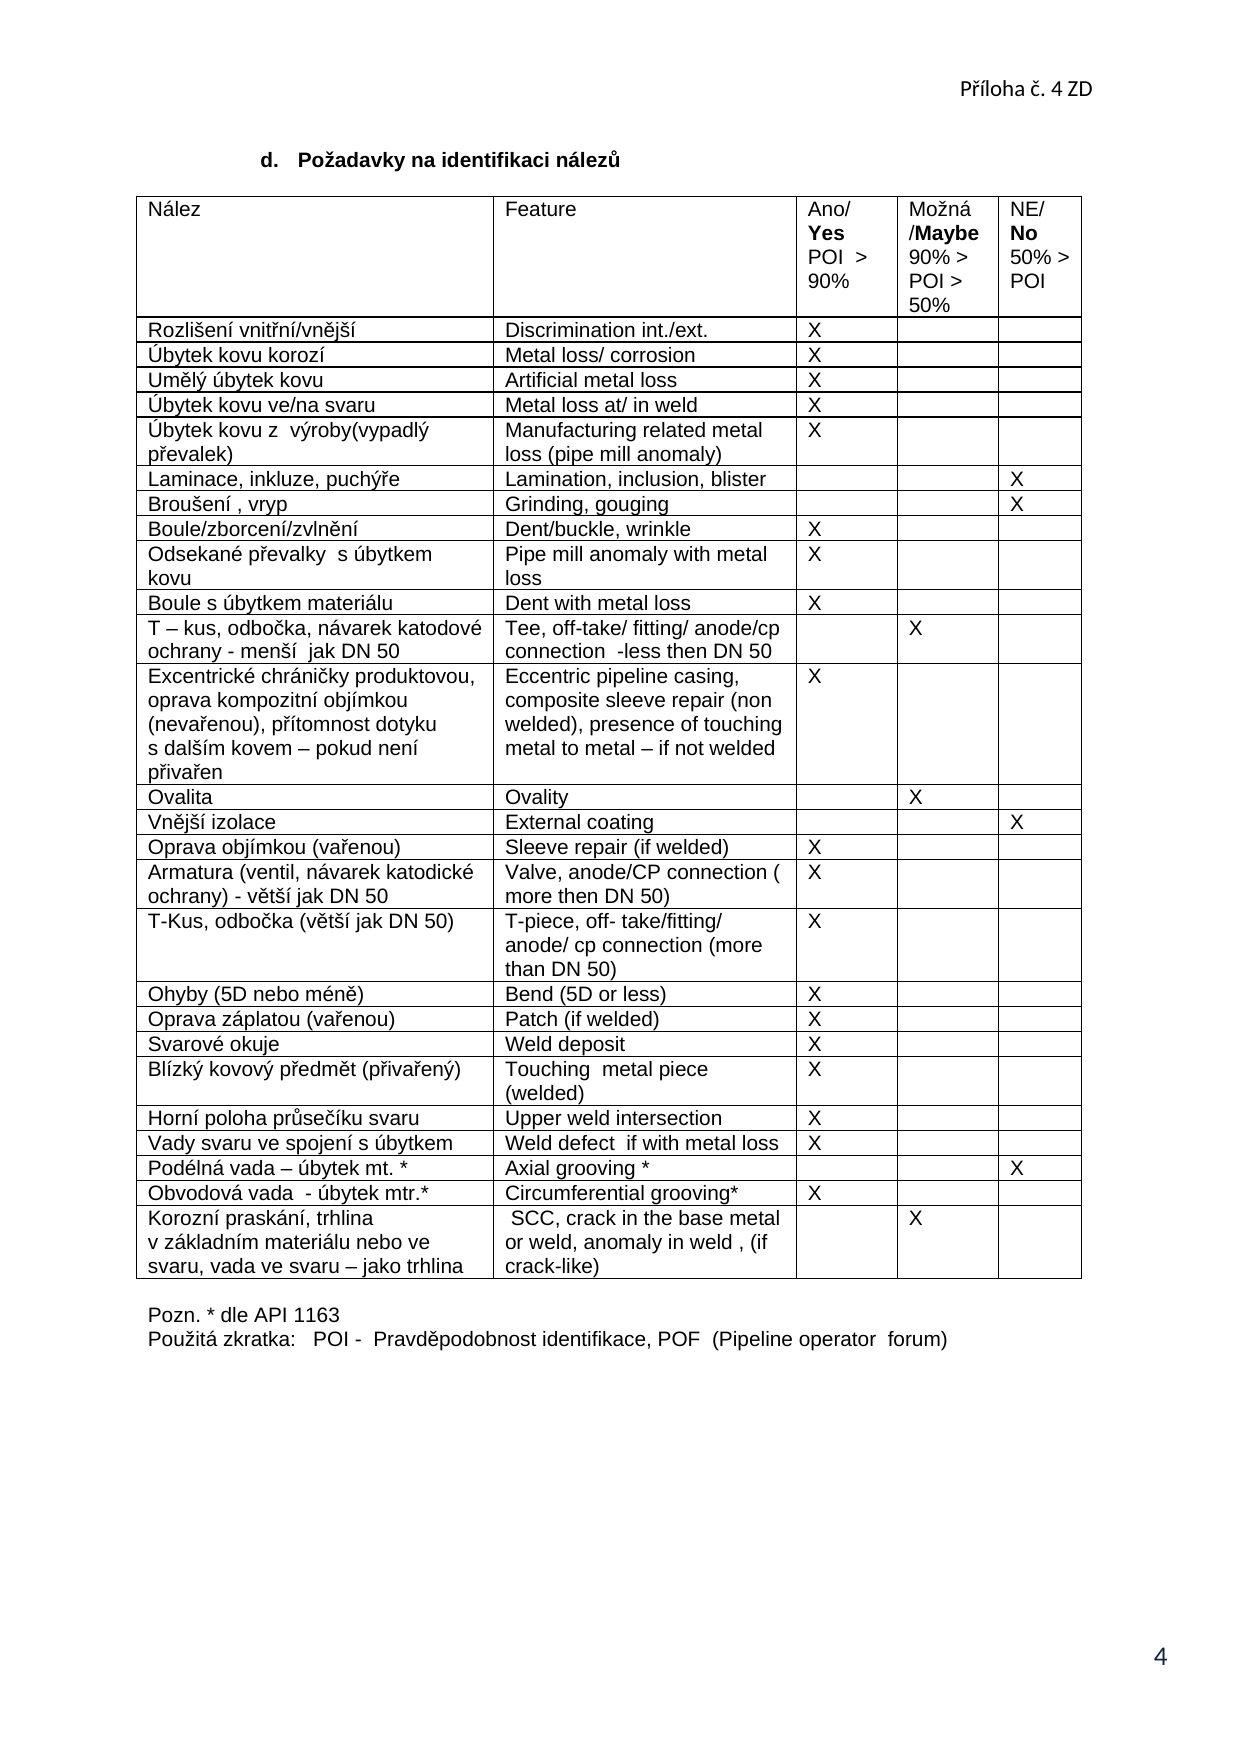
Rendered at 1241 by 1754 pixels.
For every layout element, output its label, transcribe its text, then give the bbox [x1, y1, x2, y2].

table_cell Weld deposit [494, 1032, 796, 1056]
table_cell Eccentric pipeline casing, composite sleeve repair (non welded), presence of touching metal to metal – if not welded [494, 664, 796, 784]
list Požadavky na identifikaci nálezů [260, 148, 1093, 172]
table_cell Weld defect if with metal loss [494, 1131, 796, 1155]
table_cell [898, 343, 998, 366]
table_cell X [999, 491, 1081, 515]
table_cell [898, 1032, 998, 1056]
table_cell [999, 541, 1081, 589]
table_cell Ohyby (5D nebo méně) [137, 982, 493, 1006]
table_cell Patch (if welded) [494, 1007, 796, 1031]
table_cell [797, 810, 897, 834]
table_cell [898, 664, 998, 784]
table_cell [999, 1007, 1081, 1031]
table_cell [999, 1181, 1081, 1205]
table_cell Pipe mill anomaly with metal loss [494, 541, 796, 589]
text Pozn. * dle API 1163 [148, 1303, 1093, 1327]
table_cell Dent with metal loss [494, 590, 796, 614]
table_cell Boule s úbytkem materiálu [137, 590, 493, 614]
table_cell X [797, 418, 897, 465]
table_cell X [797, 1106, 897, 1130]
table_cell X [999, 1156, 1081, 1180]
table_cell [999, 318, 1081, 341]
table_cell Touching metal piece (welded) [494, 1057, 796, 1105]
table_cell [898, 318, 998, 341]
table_cell [999, 393, 1081, 416]
table_cell [797, 615, 897, 663]
table_cell [898, 1131, 998, 1155]
table_cell Oprava záplatou (vařenou) [137, 1007, 493, 1031]
table_cell Vnější izolace [137, 810, 493, 834]
table_cell [797, 1156, 897, 1180]
table_cell Ovality [494, 785, 796, 809]
table_cell Discrimination int./ext. [494, 318, 796, 341]
table_cell X [797, 1131, 897, 1155]
table_cell Úbytek kovu korozí [137, 343, 493, 366]
table_cell Dent/buckle, wrinkle [494, 516, 796, 540]
table_cell [898, 1057, 998, 1105]
table_cell Úbytek kovu ve/na svaru [137, 393, 493, 416]
table_cell Horní poloha průsečíku svaru [137, 1106, 493, 1130]
table_cell [898, 909, 998, 981]
table_cell [797, 1206, 897, 1278]
table_cell Korozní praskání, trhlina v základním materiálu nebo ve svaru, vada ve svaru – jako trhlina [137, 1206, 493, 1278]
table_cell [999, 1106, 1081, 1130]
table_cell Grinding, gouging [494, 491, 796, 515]
text Použitá zkratka: POI - Pravděpodobnost identifikace, POF (Pipeline operator forum) [148, 1327, 1093, 1351]
table_cell [999, 664, 1081, 784]
table_cell [898, 516, 998, 540]
table_cell T – kus, odbočka, návarek katodové ochrany - menší jak DN 50 [137, 615, 493, 663]
table_header Feature [494, 197, 796, 316]
table_header NE/ No 50% > POI [999, 197, 1081, 316]
table_cell Oprava objímkou (vařenou) [137, 835, 493, 859]
table_cell Metal loss at/ in weld [494, 393, 796, 416]
table_cell [999, 590, 1081, 614]
table_cell [999, 615, 1081, 663]
table_cell [999, 982, 1081, 1006]
table_cell [999, 1057, 1081, 1105]
table_cell Vady svaru ve spojení s úbytkem [137, 1131, 493, 1155]
table_cell SCC, crack in the base metal or weld, anomaly in weld , (if crack-like) [494, 1206, 796, 1278]
table_cell X [999, 466, 1081, 490]
table_cell [999, 516, 1081, 540]
table_cell Upper weld intersection [494, 1106, 796, 1130]
table_cell [898, 393, 998, 416]
table_header Nález [137, 197, 493, 316]
table_cell [999, 1131, 1081, 1155]
table_cell Artificial metal loss [494, 368, 796, 391]
table_cell Manufacturing related metal loss (pipe mill anomaly) [494, 418, 796, 465]
table_cell [898, 1106, 998, 1130]
table_cell Armatura (ventil, návarek katodické ochrany) - větší jak DN 50 [137, 860, 493, 908]
table_cell Rozlišení vnitřní/vnější [137, 318, 493, 341]
table_header Možná/Maybe 90% > POI > 50% [898, 197, 998, 316]
table_cell Podélná vada – úbytek mt. * [137, 1156, 493, 1180]
table_cell [797, 466, 897, 490]
table_cell Boule/zborcení/zvlnění [137, 516, 493, 540]
table_cell X [797, 1007, 897, 1031]
table_cell X [797, 343, 897, 366]
table_cell [999, 785, 1081, 809]
table_cell Obvodová vada - úbytek mtr.* [137, 1181, 493, 1205]
table_cell [898, 860, 998, 908]
table_cell [898, 810, 998, 834]
table_cell Broušení , vryp [137, 491, 493, 515]
table_cell X [797, 541, 897, 589]
table_cell X [999, 810, 1081, 834]
table_cell [999, 909, 1081, 981]
table_cell [898, 466, 998, 490]
table_cell [898, 1156, 998, 1180]
table_cell [898, 368, 998, 391]
table_cell Svarové okuje [137, 1032, 493, 1056]
table_cell [797, 491, 897, 515]
table_cell Axial grooving * [494, 1156, 796, 1180]
table_cell [898, 491, 998, 515]
table_cell [999, 1032, 1081, 1056]
table_cell X [898, 1206, 998, 1278]
table_cell Blízký kovový předmět (přivařený) [137, 1057, 493, 1105]
table_cell Lamination, inclusion, blister [494, 466, 796, 490]
table_cell [898, 835, 998, 859]
table_cell X [797, 368, 897, 391]
table_cell T-Kus, odbočka (větší jak DN 50) [137, 909, 493, 981]
table_cell X [797, 393, 897, 416]
table_cell X [797, 590, 897, 614]
table_cell X [797, 318, 897, 341]
table_cell [898, 982, 998, 1006]
table_cell [797, 785, 897, 809]
table_cell Odsekané převalky s úbytkem kovu [137, 541, 493, 589]
table_cell X [898, 785, 998, 809]
table_cell X [797, 1032, 897, 1056]
table_cell Valve, anode/CP connection ( more then DN 50) [494, 860, 796, 908]
table_cell Excentrické chráničky produktovou, oprava kompozitní objímkou (nevařenou), přítomnost dotyku s dalším kovem – pokud není přivařen [137, 664, 493, 784]
table_cell X [797, 1057, 897, 1105]
table_cell X [797, 1181, 897, 1205]
table_cell [999, 343, 1081, 366]
table_cell Bend (5D or less) [494, 982, 796, 1006]
table_cell Circumferential grooving* [494, 1181, 796, 1205]
table_cell X [797, 860, 897, 908]
table_cell [898, 590, 998, 614]
table_cell Umělý úbytek kovu [137, 368, 493, 391]
table_cell Ovalita [137, 785, 493, 809]
table_cell [898, 418, 998, 465]
table_cell [999, 1206, 1081, 1278]
table_cell External coating [494, 810, 796, 834]
table_cell [999, 860, 1081, 908]
table_cell [999, 368, 1081, 391]
table_cell [999, 418, 1081, 465]
table_cell T-piece, off- take/fitting/ anode/ cp connection (more than DN 50) [494, 909, 796, 981]
table_cell Laminace, inkluze, puchýře [137, 466, 493, 490]
table_cell X [797, 835, 897, 859]
table_cell X [797, 982, 897, 1006]
table_cell [999, 835, 1081, 859]
table_cell Úbytek kovu z výroby(vypadlý převalek) [137, 418, 493, 465]
table_cell Metal loss/ corrosion [494, 343, 796, 366]
table_cell X [797, 664, 897, 784]
table_cell Sleeve repair (if welded) [494, 835, 796, 859]
table_cell X [797, 516, 897, 540]
table_cell [898, 1007, 998, 1031]
table_cell X [898, 615, 998, 663]
table_cell Tee, off-take/ fitting/ anode/cp connection -less then DN 50 [494, 615, 796, 663]
table_cell X [797, 909, 897, 981]
table_header Ano/ Yes POI > 90% [797, 197, 897, 316]
table_cell [898, 541, 998, 589]
table_cell [898, 1181, 998, 1205]
